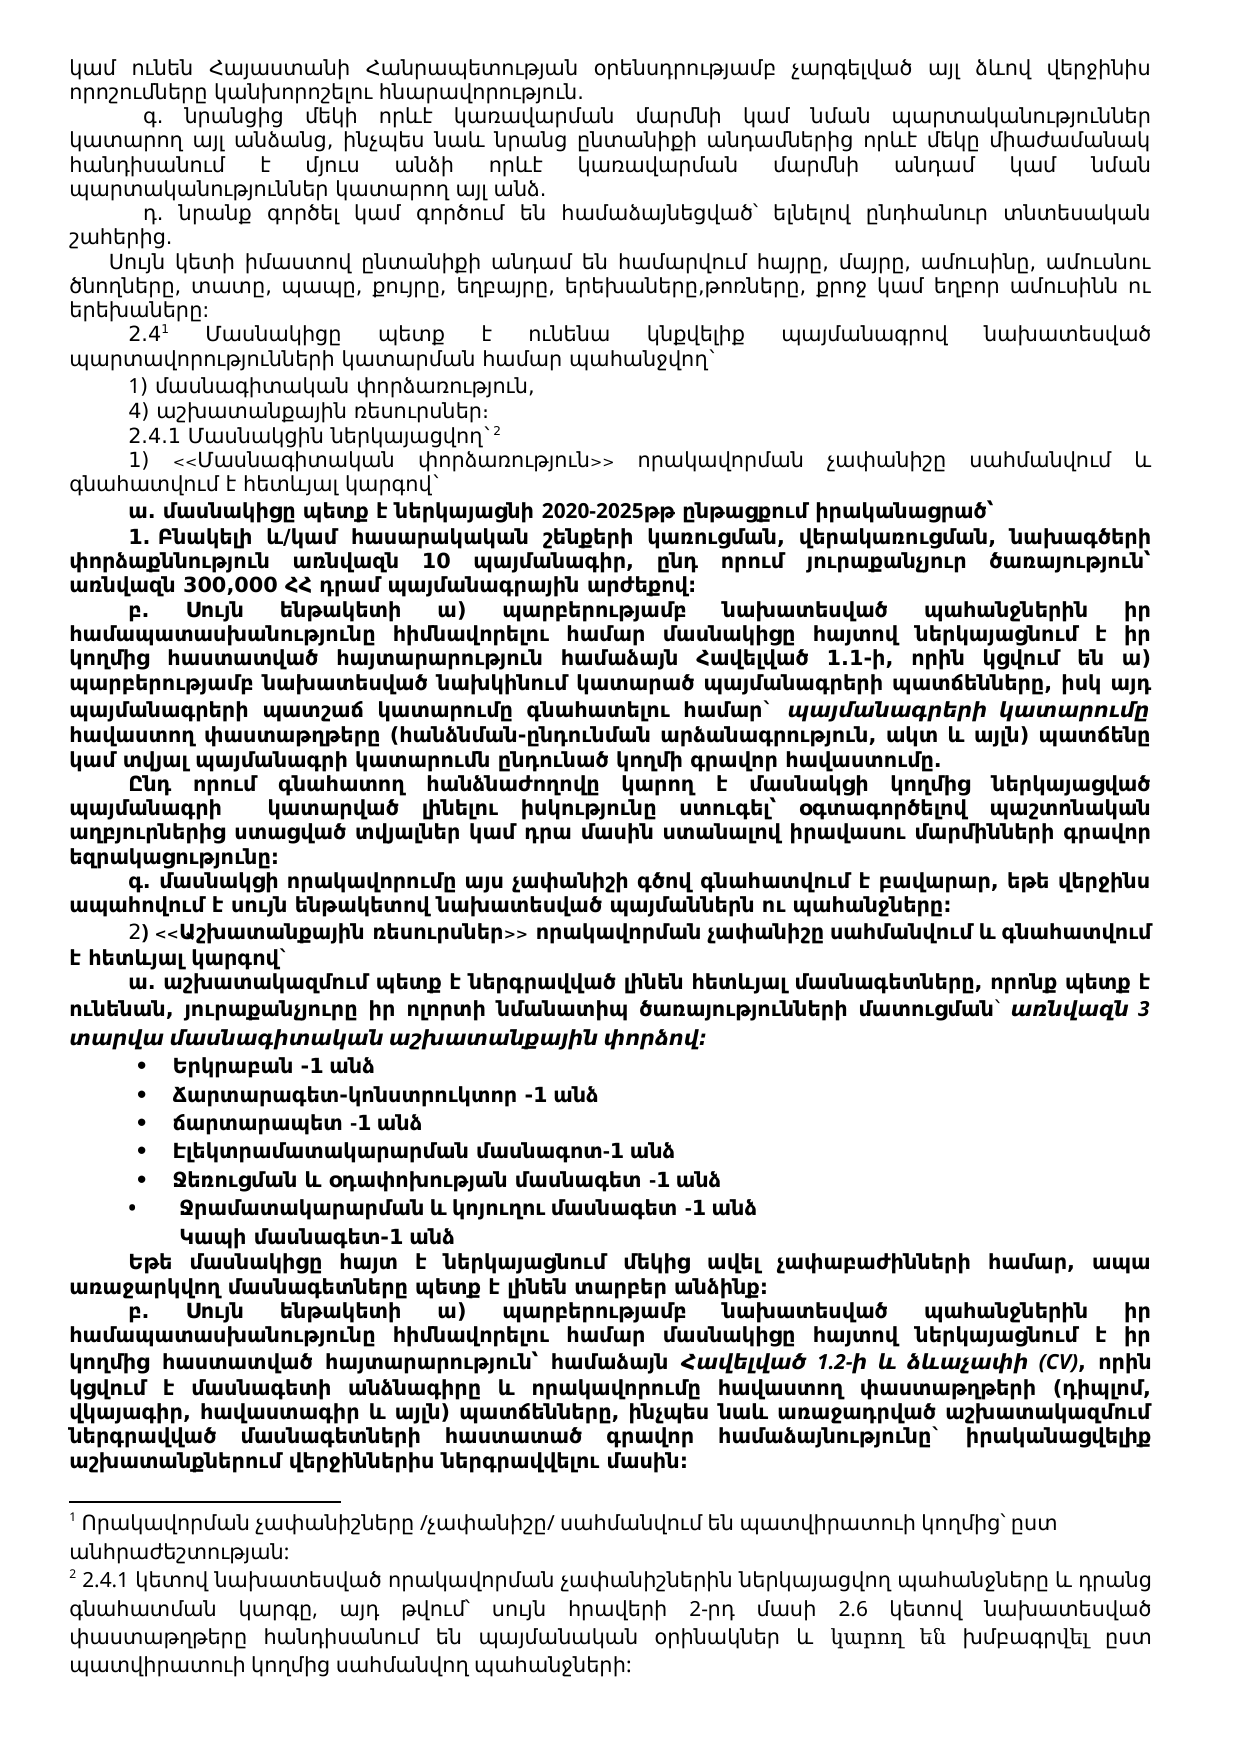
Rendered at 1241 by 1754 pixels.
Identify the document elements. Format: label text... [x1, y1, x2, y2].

list Ճարտարագետ-կոնստրուկտոր -1 անձ [135, 1080, 1152, 1108]
text 4) աշխատանքային ռեսուրսներ։ [69, 399, 1152, 424]
text 1) մասնագիտական փորձառություն, [69, 371, 1152, 399]
text 2.4 Մասնակիցը պետք է ունենա կնքվելիք պայմանագրով նախատեսված պարտավորությունների կատարման համար պահանջվող` [69, 322, 1152, 371]
text Կապի մասնագետ-1 անձ [143, 1222, 1152, 1250]
list Բնակելի և/կամ հասարակական շենքերի կառուցման, վերակառուցման, նախագծերի փորձաքննություն առնվազն 10 պայմանագիր, ընդ որում յուրաքանչյուր ծառայություն՝ առնվազն 300,000 ՀՀ դրամ պայմանագրային արժեքով: [69, 525, 1152, 598]
text Սույն կետի իմաստով ընտանիքի անդամ են համարվում հայրը, մայրը, ամուսինը, ամուսնու ծնողները, տատը, պապը, քույրը, եղբայրը, երեխաները,թոռները, քրոջ կամ եղբոր ամուսինն ու երեխաները: [69, 250, 1152, 322]
text 2) <<Աշխատանքային ռեսուրսներ>> որակավորման չափանիշը սահմանվում և գնահատվում է հետևյալ կարգով` [69, 917, 1152, 970]
text ա. աշխատակազմում պետք է ներգրավված լինեն հետևյալ մասնագետները, որոնք պետք է ունենան, յուրաքանչյուրը իր ոլորտի նմանատիպ ծառայությունների մատուցման՝ առնվազն 3 տարվա մասնագիտական աշխատանքային փորձով։ [69, 970, 1152, 1051]
text Եթե մասնակիցը հայտ է ներկայացնում մեկից ավել չափաբաժինների համար, ապա առաջարկվող մասնագետները պետք է լինեն տարբեր անձինք: [69, 1250, 1152, 1299]
list Էլեկտրամատակարարման մասնագոտ-1 անձ [135, 1137, 1152, 1165]
text Ընդ որում գնահատող հանձնաժողովը կարող է մասնակցի կողմից ներկայացված պայմանագրի կատարված լինելու իսկությունը ստուգել՝ օգտագործելով պաշտոնական աղբյուրներից ստացված տվյալներ կամ դրա մասին ստանալով իրավասու մարմինների գրավոր եզրակացությունը: [69, 772, 1152, 869]
text 1) <<Մասնագիտական փորձառություն>> որակավորման չափանիշը սահմանվում և գնահատվում է հետևյալ կարգով` [69, 448, 1152, 497]
text բ. Սույն ենթակետի ա) պարբերությամբ նախատեսված պահանջներին իր համապատասխանությունը հիմնավորելու համար մասնակիցը հայտով ներկայացնում է իր կողմից հաստատված հայտարարություն՝ համաձայն Հավելված 1.2-ի և ձևաչափի (CV), որին կցվում է մասնագետի անձնագիրը և որակավորումը հավաստող փաստաթղթերի (դիպլոմ, վկայագիր, հավաստագիր և այլն) պատճենները, ինչպես նաև առաջադրված աշխատակազմում ներգրավված մասնագետների հաստատած գրավոր համաձայնությունը` իրականացվելիք աշխատանքներում վերջիններիս ներգրավվելու մասին: [69, 1299, 1152, 1473]
text 2.4.1 Մասնակցին ներկայացվող` [69, 424, 1152, 448]
list Ջեռուցման և օդափոխության մասնագետ -1 անձ [135, 1165, 1152, 1193]
list ճարտարապետ -1 անձ [135, 1108, 1152, 1137]
list Երկրաբան -1 անձ [135, 1051, 1152, 1080]
text գ. մասնակցի որակավորումը այս չափանիշի գծով գնահատվում է բավարար, եթե վերջինս ապահովում է սույն ենթակետով նախատեսված պայմաններն ու պահանջները: [69, 869, 1152, 917]
text • Ջրամատակարարման և կոյուղու մասնագետ -1 անձ [69, 1193, 1152, 1222]
text բ. Սույն ենթակետի ա) պարբերությամբ նախատեսված պահանջներին իր համապատասխանությունը հիմնավորելու համար մասնակիցը հայտով ներկայացնում է իր կողմից հաստատված հայտարարություն համաձայն Հավելված 1.1-ի, որին կցվում են ա) պարբերությամբ նախատեսված նախկինում կատարած պայմանագրերի պատճենները, իսկ այդ պայմանագրերի պատշաճ կատարումը գնահատելու համար` պայմանագրերի կատարումը հավաստող փաստաթղթերը (հանձնման-ընդունման արձանագրություն, ակտ և այլն) պատճենը կամ տվյալ պայմանագրի կատարումն ընդունած կողմի գրավոր հավաստումը. [69, 598, 1152, 772]
text գ. նրանցից մեկի որևէ կառավարման մարմնի կամ նման պարտականություններ կատարող այլ անձանց, ինչպես նաև նրանց ընտանիքի անդամներից որևէ մեկը միաժամանակ հանդիսանում է մյուս անձի որևէ կառավարման մարմնի անդամ կամ նման պարտականություններ կատարող այլ անձ. [69, 104, 1152, 201]
text ա. մասնակիցը պետք է ներկայացնի 2020-2025թթ ընթացքում իրականացրած՝ [69, 497, 1152, 525]
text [69, 56, 1152, 104]
text դ. նրանք գործել կամ գործում են համաձայնեցված՝ ելնելով ընդհանուր տնտեսական շահերից. [69, 201, 1152, 250]
